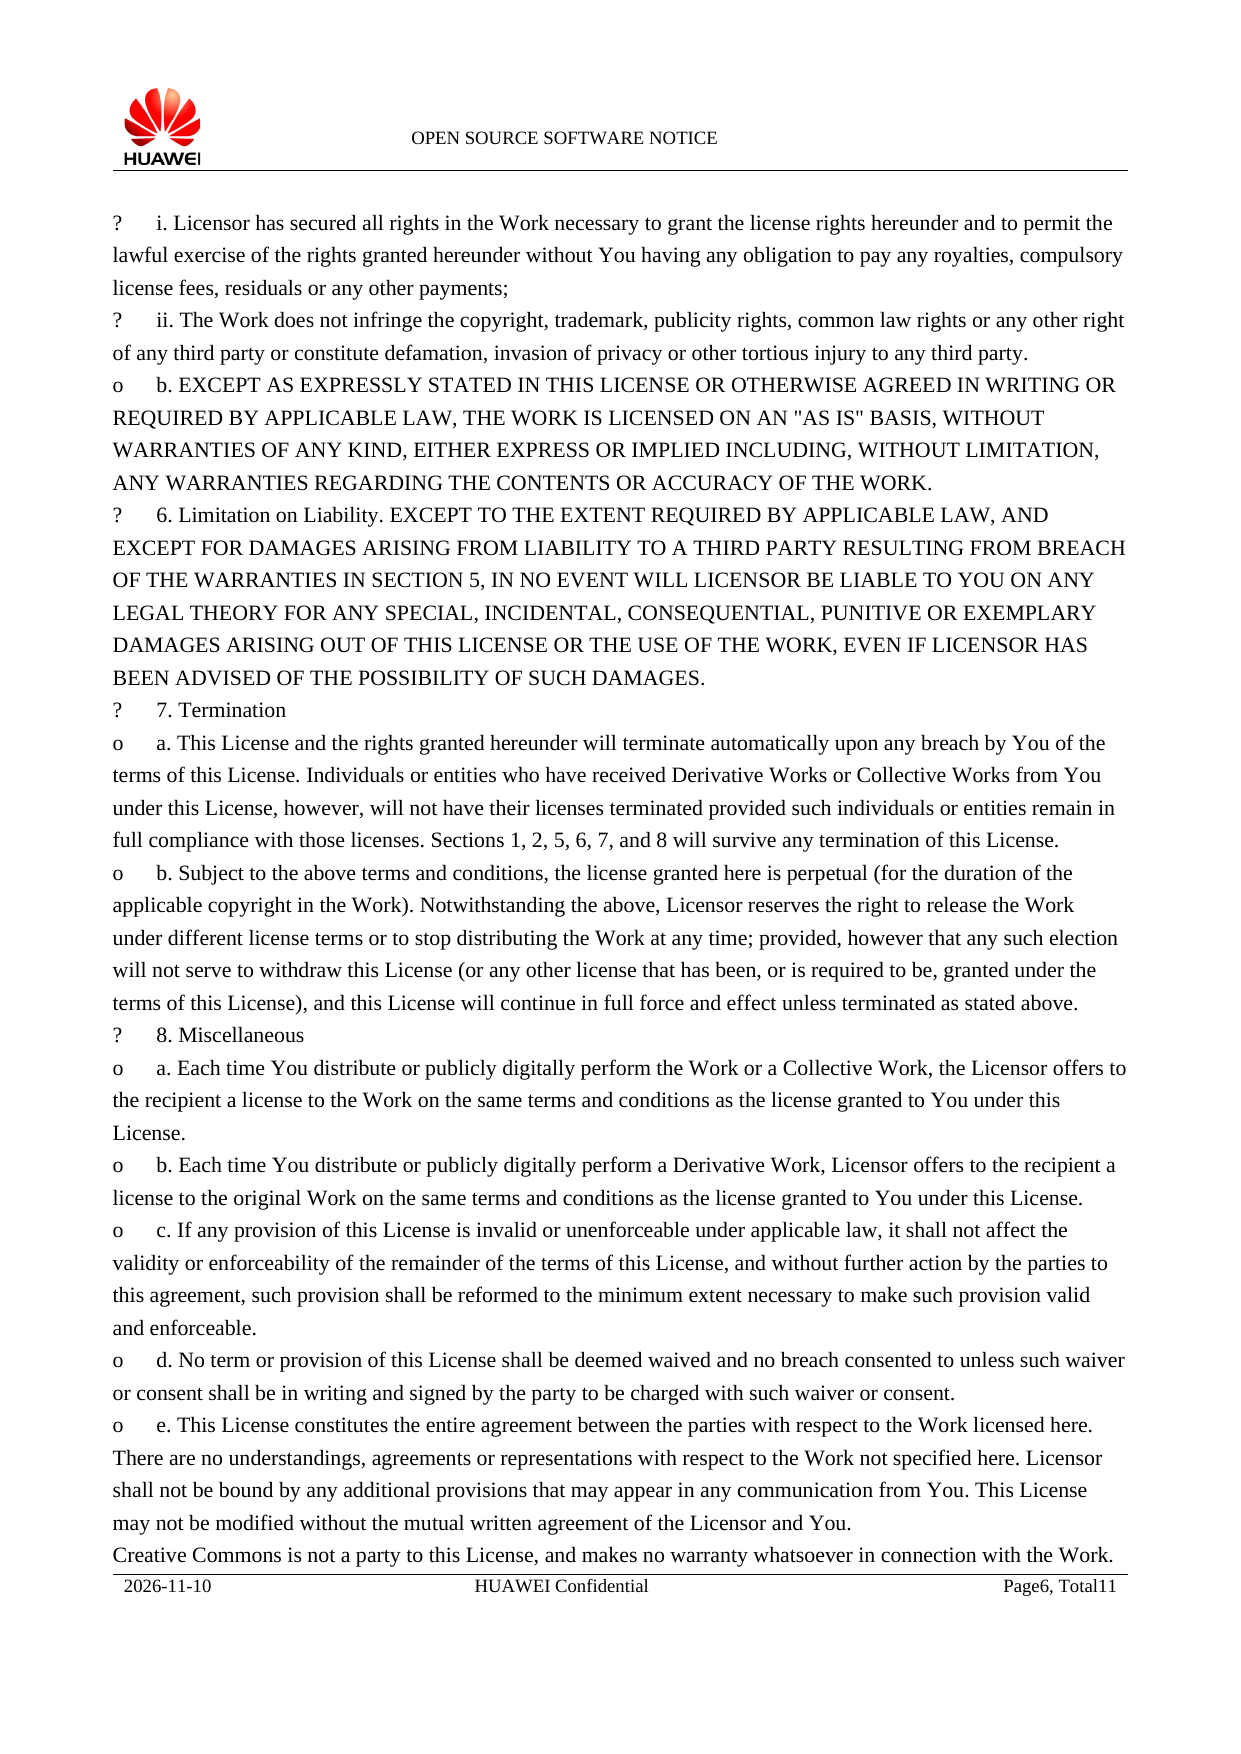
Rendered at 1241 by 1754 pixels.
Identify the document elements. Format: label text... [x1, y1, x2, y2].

picture [124, 88, 201, 165]
